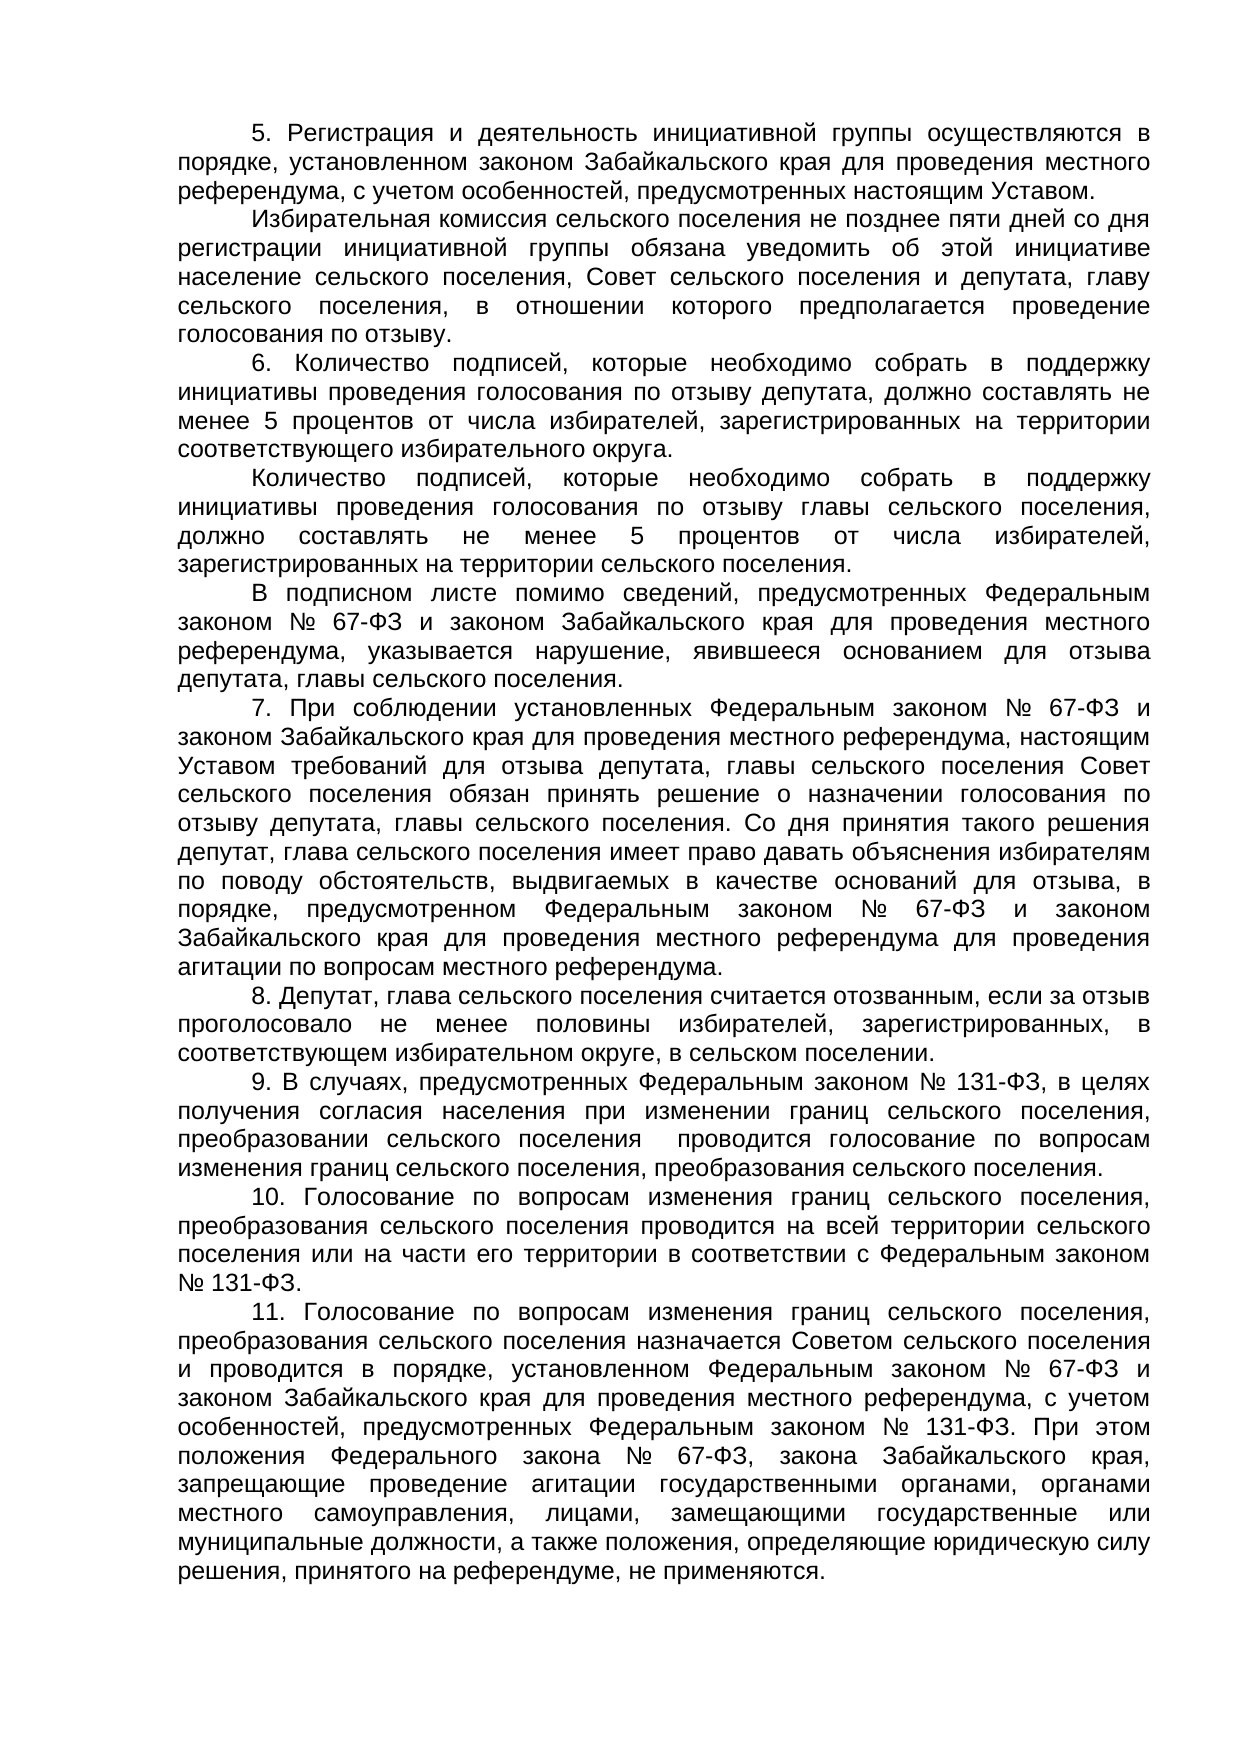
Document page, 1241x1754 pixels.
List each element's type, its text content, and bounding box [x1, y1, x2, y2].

text 8. Депутат, глава сельского поселения считается отозванным, если за отзыв проголосовало не менее половины избирателей, зарегистрированных, в соответствующем избирательном округе, в сельском поселении. [177, 981, 1152, 1067]
text 10. Голосование по вопросам изменения границ сельского поселения, преобразования сельского поселения проводится на всей территории сельского поселения или на части его территории в соответствии с Федеральным законом № 131-ФЗ. [177, 1182, 1152, 1297]
text 11. Голосование по вопросам изменения границ сельского поселения, преобразования сельского поселения назначается Советом сельского поселения и проводится в порядке, установленном Федеральным законом № 67-ФЗ и законом Забайкальского края для проведения местного референдума, с учетом особенностей, предусмотренных Федеральным законом № 131-ФЗ. При этом положения Федерального закона № 67-ФЗ, закона Забайкальского края, запрещающие проведение агитации государственными органами, органами местного самоуправления, лицами, замещающими государственные или муниципальные должности, а также положения, определяющие юридическую силу решения, принятого на референдуме, не применяются. [177, 1297, 1152, 1584]
text 7. При соблюдении установленных Федеральным законом № 67-ФЗ и законом Забайкальского края для проведения местного референдума, настоящим Уставом требований для отзыва депутата, главы сельского поселения Совет сельского поселения обязан принять решение о назначении голосования по отзыву депутата, главы сельского поселения. Со дня принятия такого решения депутат, глава сельского поселения имеет право давать объяснения избирателям по поводу обстоятельств, выдвигаемых в качестве оснований для отзыва, в порядке, предусмотренном Федеральным законом № 67-ФЗ и законом Забайкальского края для проведения местного референдума для проведения агитации по вопросам местного референдума. [177, 693, 1152, 981]
text Избирательная комиссия сельского поселения не позднее пяти дней со дня регистрации инициативной группы обязана уведомить об этой инициативе население сельского поселения, Совет сельского поселения и депутата, главу сельского поселения, в отношении которого предполагается проведение голосования по отзыву. [177, 204, 1152, 348]
text 6. Количество подписей, которые необходимо собрать в поддержку инициативы проведения голосования по отзыву депутата, должно составлять не менее 5 процентов от числа избирателей, зарегистрированных на территории соответствующего избирательного округа. [177, 348, 1152, 463]
text В подписном листе помимо сведений, предусмотренных Федеральным законом № 67-ФЗ и законом Забайкальского края для проведения местного референдума, указывается нарушение, явившееся основанием для отзыва депутата, главы сельского поселения. [177, 578, 1152, 693]
text 9. В случаях, предусмотренных Федеральным законом № 131-ФЗ, в целях получения согласия населения при изменении границ сельского поселения, преобразовании сельского поселения проводится голосование по вопросам изменения границ сельского поселения, преобразования сельского поселения. [177, 1067, 1152, 1182]
text Количество подписей, которые необходимо собрать в поддержку инициативы проведения голосования по отзыву главы сельского поселения, должно составлять не менее 5 процентов от числа избирателей, зарегистрированных на территории сельского поселения. [177, 463, 1152, 578]
text 5. Регистрация и деятельность инициативной группы осуществляются в порядке, установленном законом Забайкальского края для проведения местного референдума, с учетом особенностей, предусмотренных настоящим Уставом. [177, 118, 1152, 204]
